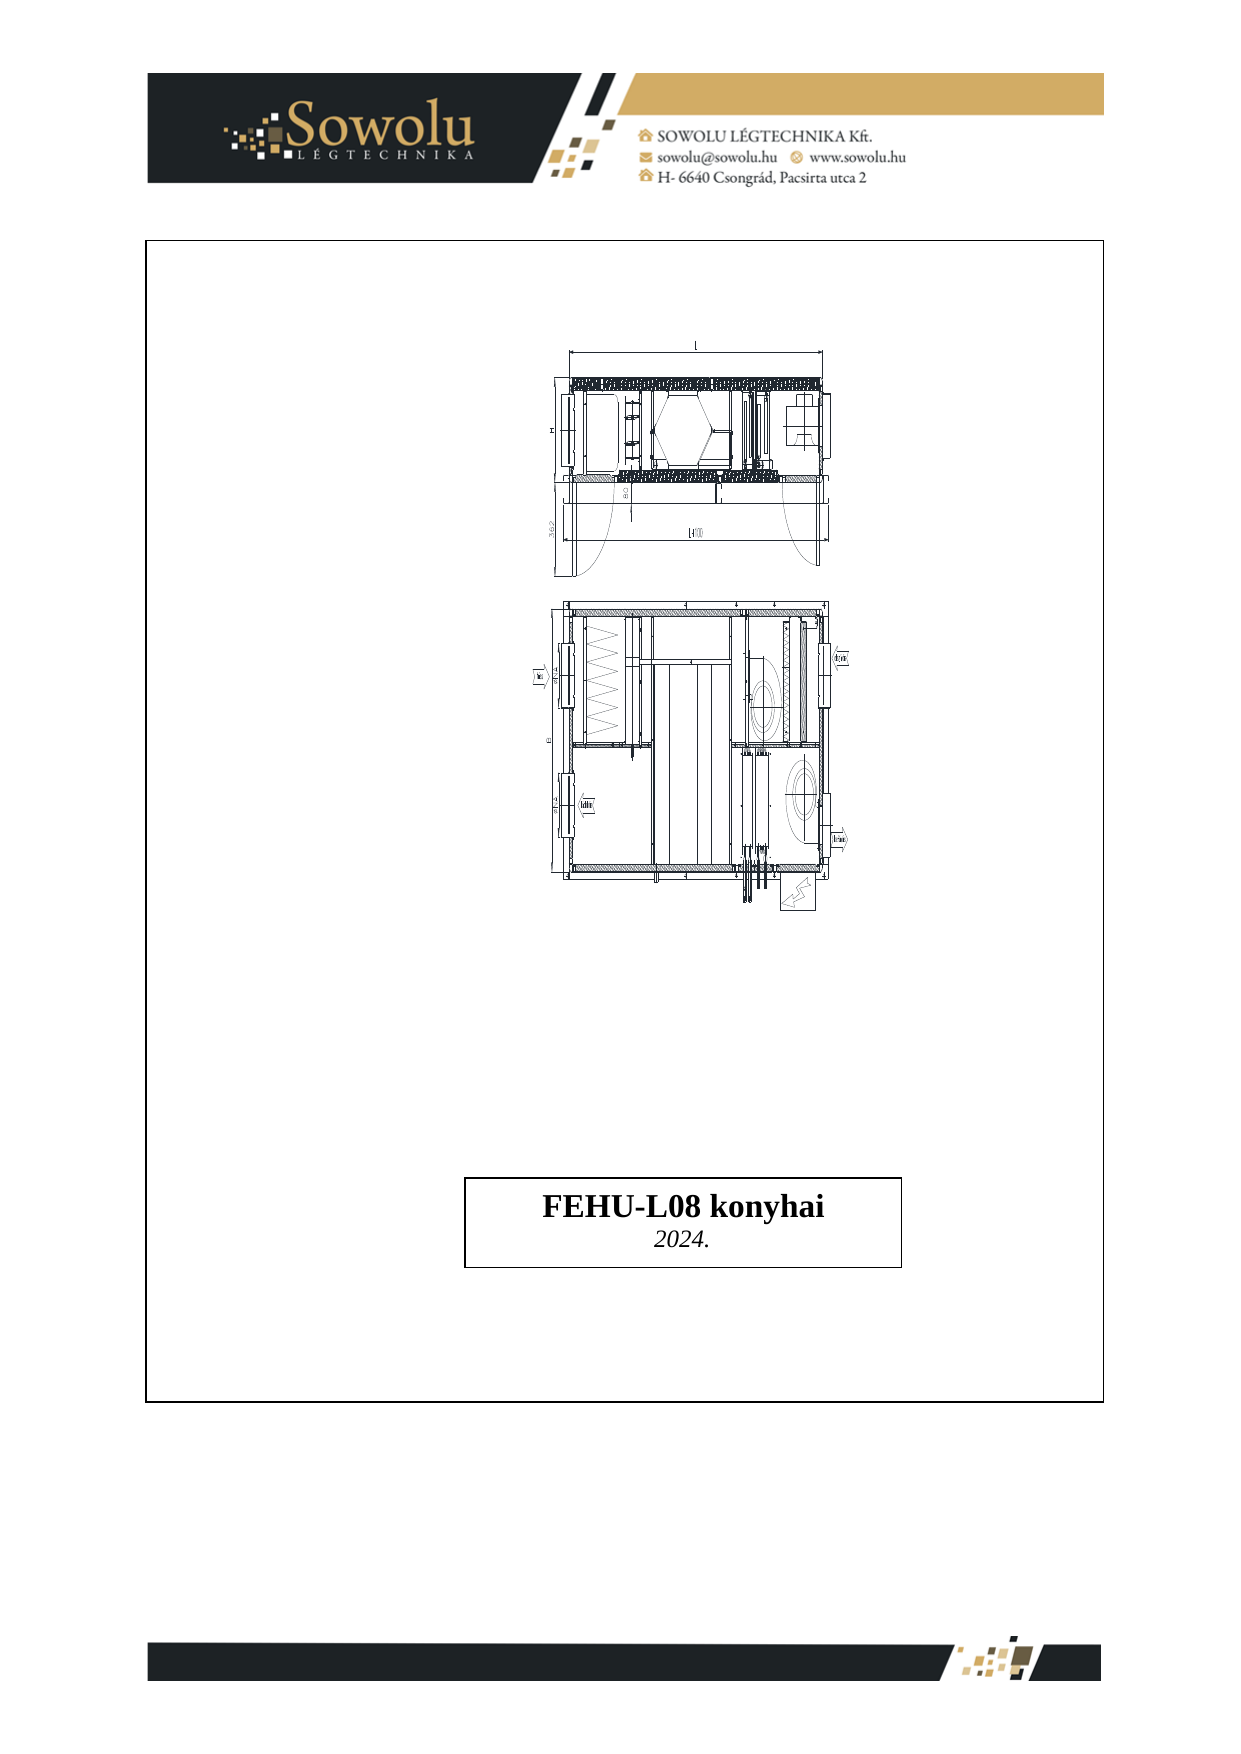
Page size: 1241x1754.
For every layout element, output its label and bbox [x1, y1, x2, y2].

picture [147, 73, 1104, 189]
picture [147, 1636, 1101, 1681]
